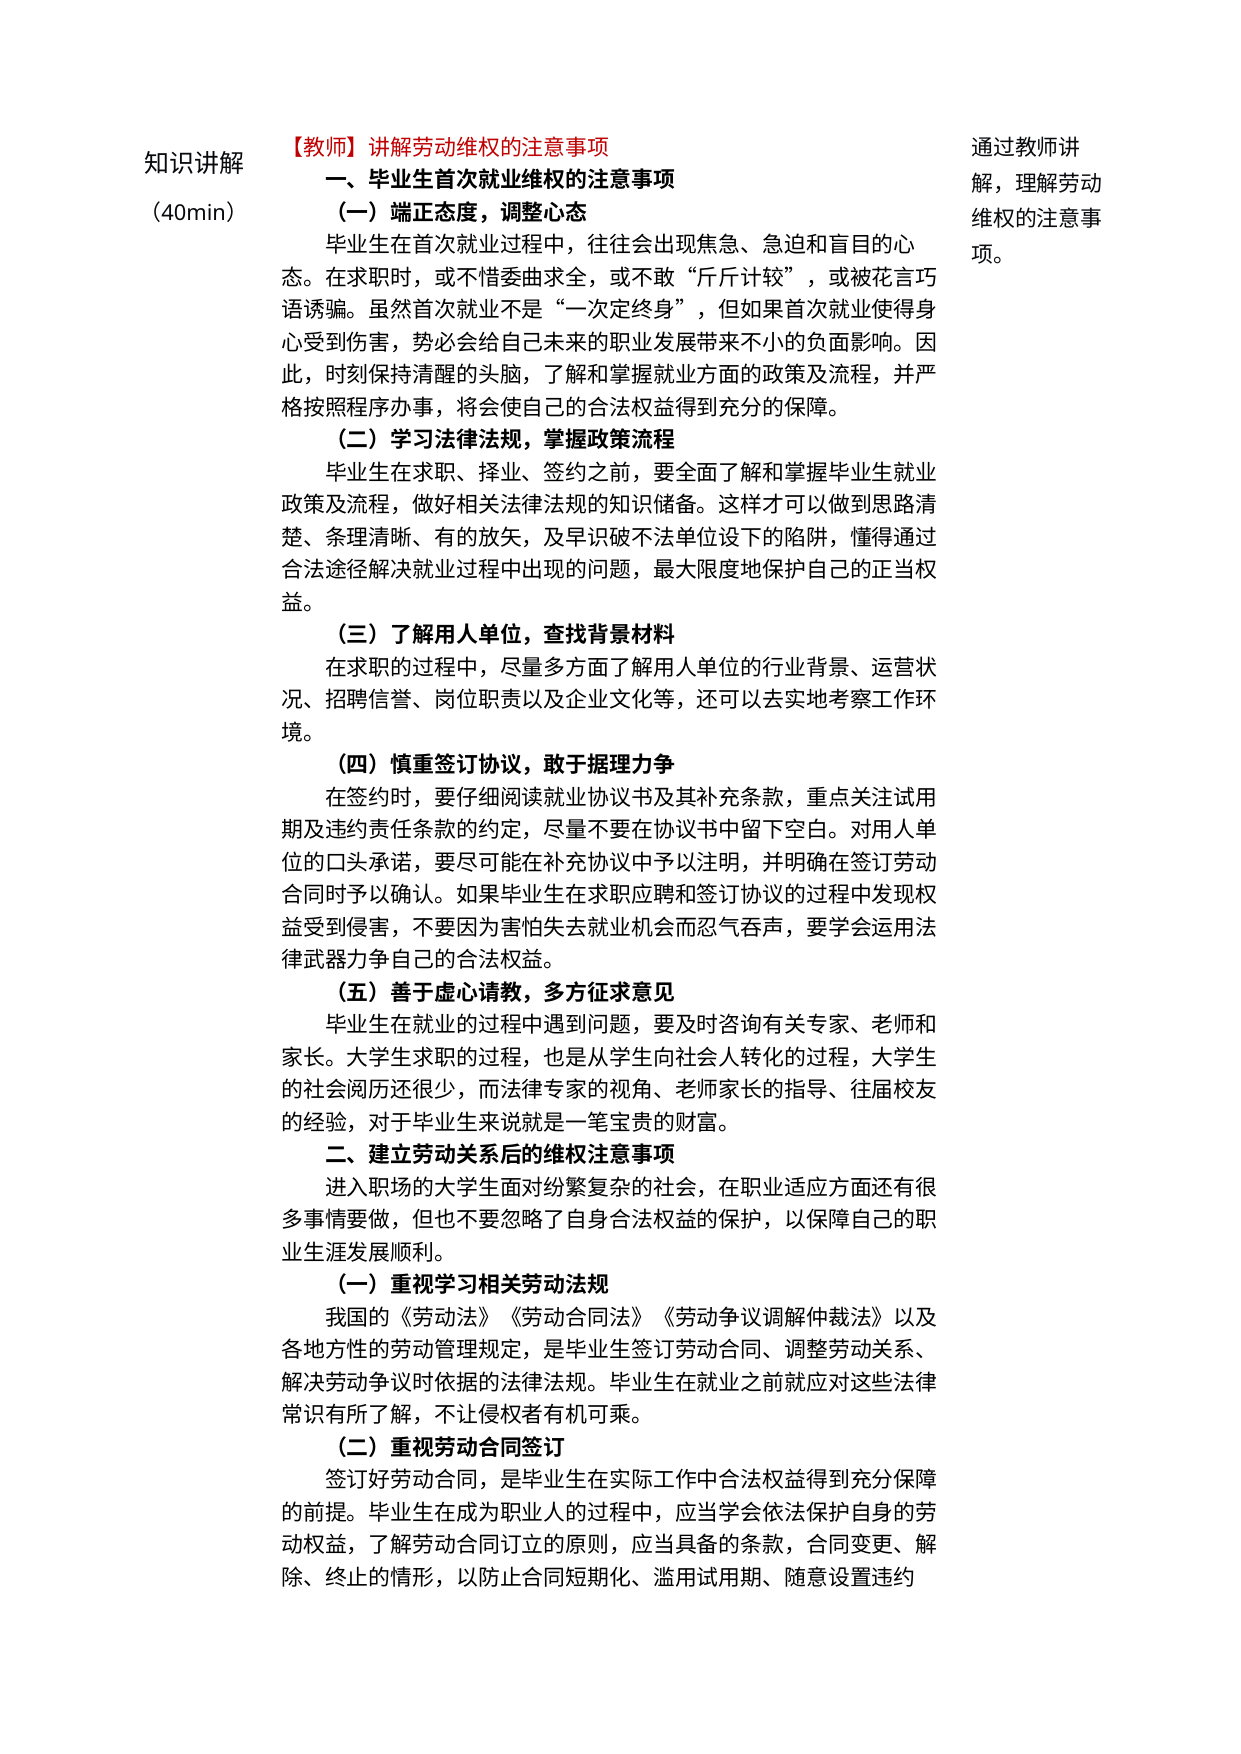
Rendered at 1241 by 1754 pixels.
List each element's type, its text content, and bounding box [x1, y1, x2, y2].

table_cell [270, 130, 960, 1592]
table_cell 知识讲解 （40min） [118, 130, 270, 1592]
table_cell 通过教师讲解，理解劳动维权的注意事项。 [960, 130, 1122, 1592]
